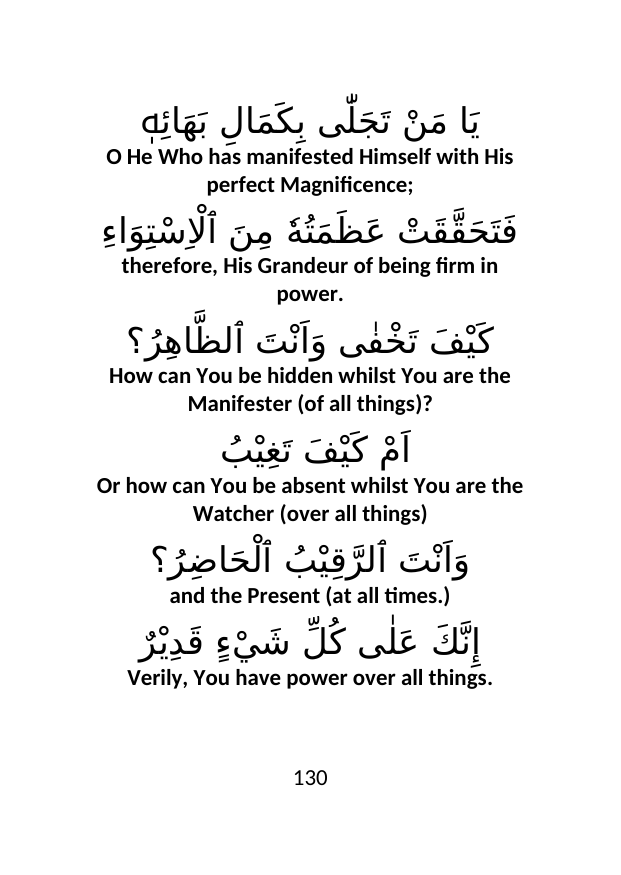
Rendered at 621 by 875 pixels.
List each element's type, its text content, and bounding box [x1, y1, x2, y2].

text فَتَحَقَّقَتْ عَظَمَتُهٗ مِنَ ٱلْاِسْتِوَاءِ [90, 210, 530, 252]
text How can You be hidden whilst You are the Manifester (of all things)? [90, 361, 530, 417]
text Or how can You be absent whilst You are the Watcher (over all things) [90, 471, 530, 527]
text and the Present (at all times.) [90, 581, 530, 609]
text وَاَنْتَ ٱلرَّقِيْبُ ٱلْحَاضِرُ؟ [90, 540, 530, 581]
text اَمْ كَيْفَ تَغِيْبُ [90, 430, 530, 471]
text O He Who has manifested Himself with His perfect Magnificence; [90, 142, 530, 198]
text therefore, His Grandeur of being firm in power. [90, 252, 530, 308]
text Verily, You have power over all things. [90, 663, 530, 691]
text إِنَّكَ عَلٰى كُلِّ شَيْءٍ قَدِيْرٌ [90, 621, 530, 663]
text كَيْفَ تَخْفٰى وَاَنْتَ ٱلظَّاهِرُ؟ [90, 320, 530, 361]
text يَا مَنْ تَجَلّٰى بِكَمَالِ بَهَائِهٖ [90, 101, 530, 142]
